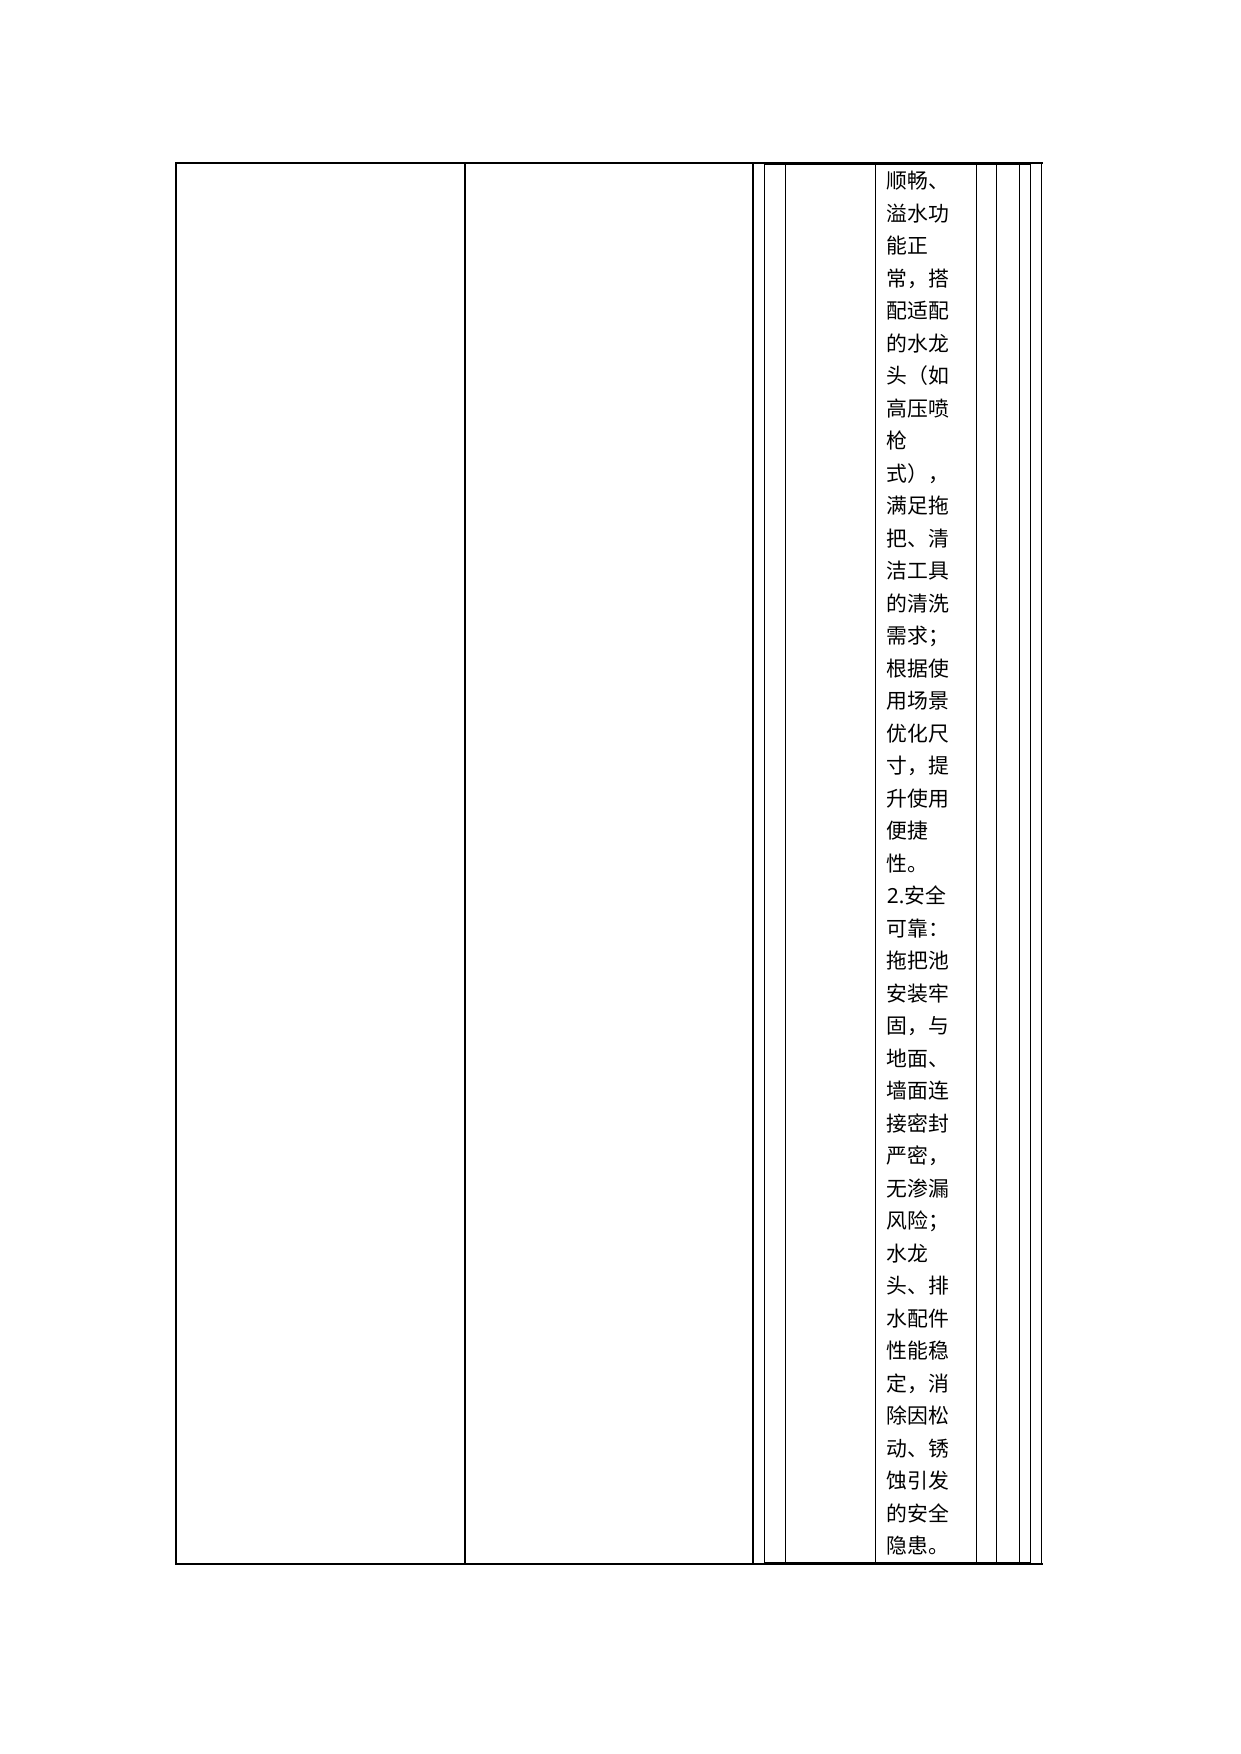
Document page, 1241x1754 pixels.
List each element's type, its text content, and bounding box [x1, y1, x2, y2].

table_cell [997, 165, 1019, 1562]
table_cell [466, 164, 752, 1563]
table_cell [786, 165, 875, 1562]
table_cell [1031, 164, 1041, 1563]
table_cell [977, 165, 996, 1562]
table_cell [1020, 165, 1030, 1562]
table_cell 1 [177, 164, 464, 1563]
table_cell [754, 164, 764, 1563]
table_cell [876, 165, 976, 1562]
